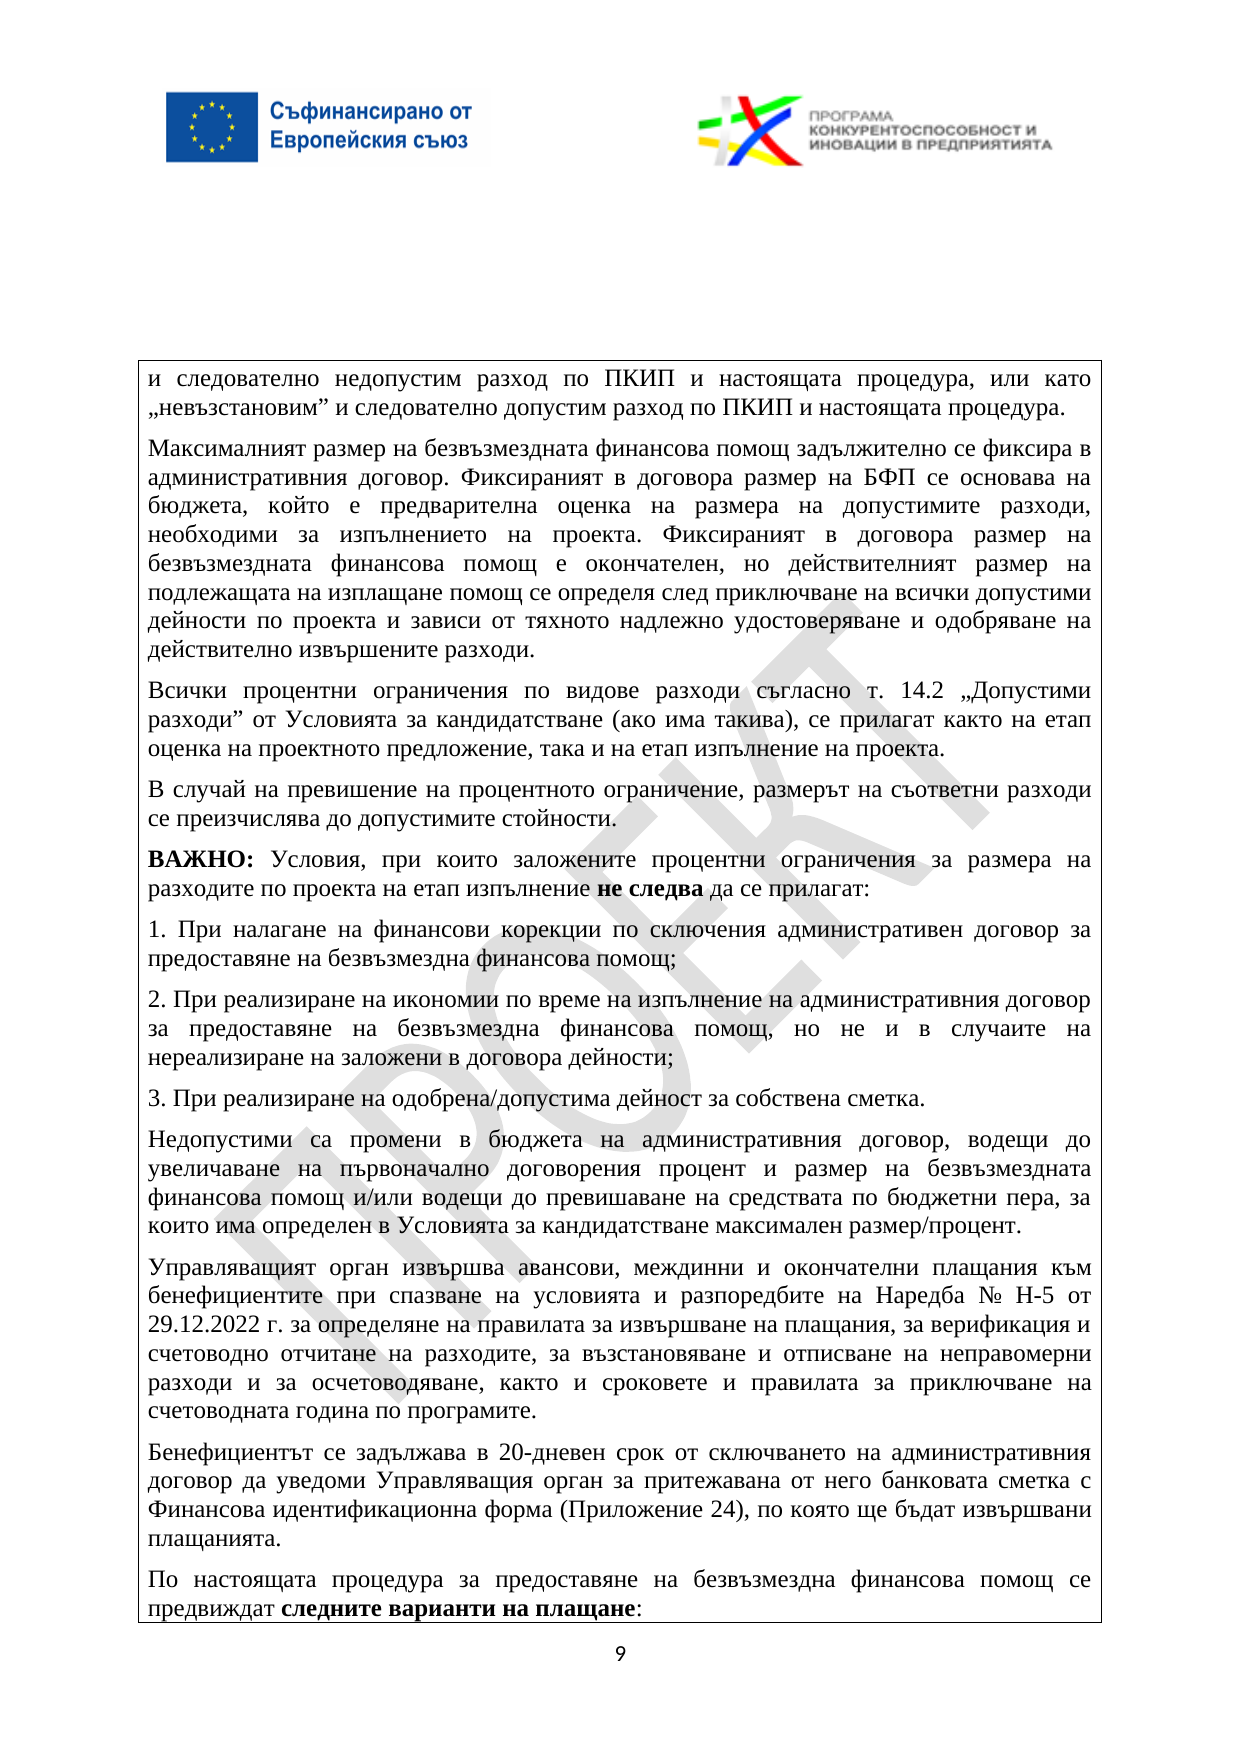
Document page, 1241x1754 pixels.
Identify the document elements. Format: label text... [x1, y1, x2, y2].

picture [696, 88, 1056, 175]
list Недопустими са промени в бюджета на административния договор, водещи до увеличаване на първоначално договорения процент и размер на безвъзмездната финансова помощ и/или водещи до превишаване на средствата по бюджетни пера, за които има определен в Условията за кандидатстване максимален размер/процент. [139, 1121, 1101, 1239]
list Управляващият орган извършва авансови, междинни и окончателни плащания към бенефициентите при спазване на условията и разпоредбите на Наредба № Н-5 от 29.12.2022 г. за определяне на правилата за извършване на плащания, за верификация и счетоводно отчитане на разходите, за възстановяване и отписване на неправомерни разходи и за осчетоводяване, както и сроковете и правилата за приключване на счетоводната година по програмите. [139, 1248, 1101, 1424]
list 1. При налагане на финансови корекции по сключения административен договор за предоставяне на безвъзмездна финансова помощ; [139, 911, 1101, 972]
list 2. При реализиране на икономии по време на изпълнение на административния договор за предоставяне на безвъзмездна финансова помощ, но не и в случаите на нереализиране на заложени в договора дейности; [139, 981, 1101, 1070]
list Бенефициентът се задължава в 20-дневен срок от сключването на административния договор да уведоми Управляващия орган за притежавана от него банковата сметка с Финансова идентификационна форма (Приложение 24), по която ще бъдат извършвани плащанията. [139, 1433, 1101, 1552]
list Максималният размер на безвъзмездната финансова помощ задължително се фиксира в административния договор. Фиксираният в договора размер на БФП се основава на бюджета, който е предварителна оценка на размера на допустимите разходи, необходими за изпълнението на проекта. Фиксираният в договора размер на безвъзмездната финансова помощ е окончателен, но действителният размер на подлежащата на изплащане помощ се определя след приключване на всички допустими дейности по проекта и зависи от тяхното надлежно удостоверяване и одобряване на действително извършените разходи. [139, 430, 1101, 663]
list ВАЖНО: Условия, при които заложените процентни ограничения за размера на разходите по проекта на етап изпълнение не следва да се прилагат: [139, 841, 1101, 902]
list 3. При реализиране на одобрена/допустима дейност за собствена сметка. [139, 1080, 1101, 1112]
list В случай на превишение на процентното ограничение, размерът на съответни разходи се преизчислява до допустимите стойности. [139, 771, 1101, 832]
picture [162, 88, 492, 167]
list Всички процентни ограничения по видове разходи съгласно т. 14.2 „Допустими разходи” от Условията за кандидатстване (ако има такива), се прилагат както на етап оценка на проектното предложение, така и на етап изпълнение на проекта. [139, 672, 1101, 762]
list По настоящата процедура за предоставяне на безвъзмездна финансова помощ се предвиждат следните варианти на плащане: [139, 1561, 1101, 1622]
